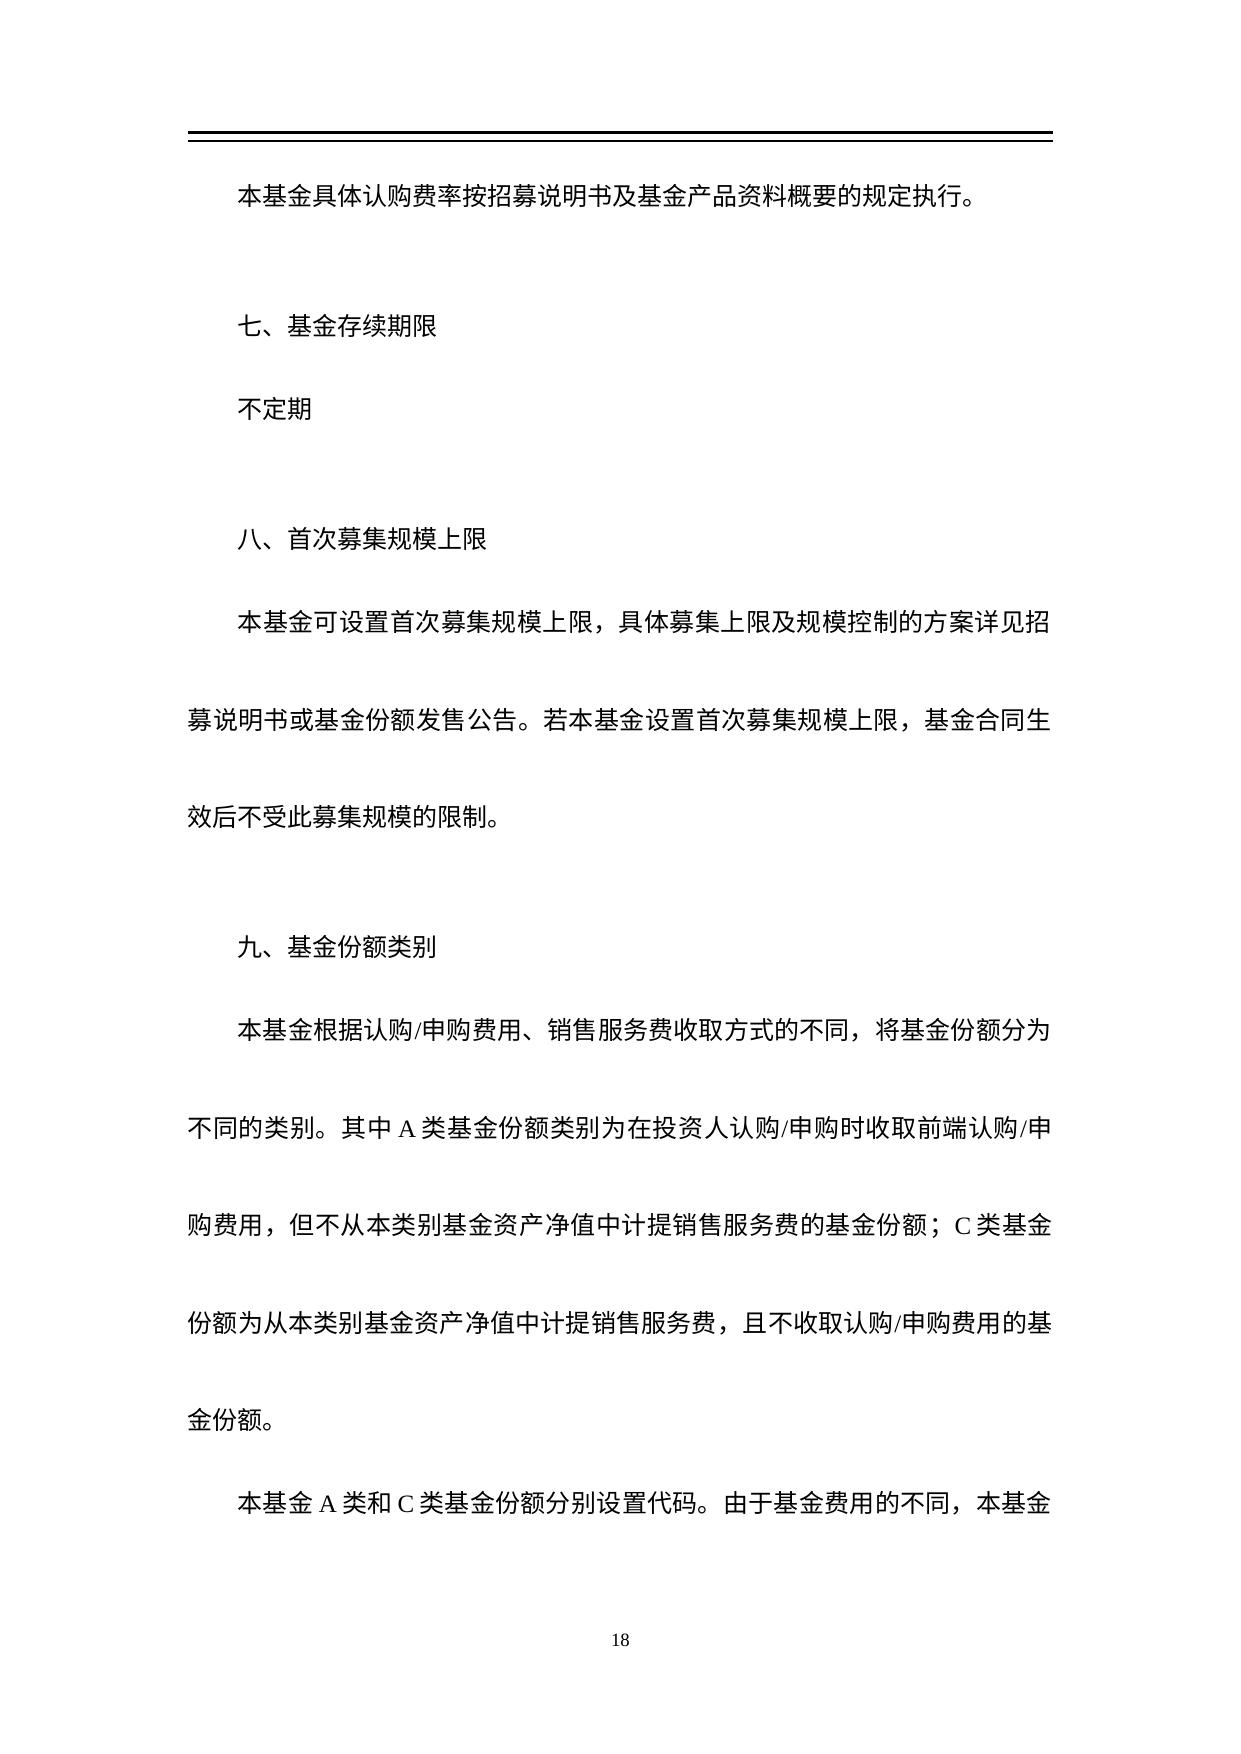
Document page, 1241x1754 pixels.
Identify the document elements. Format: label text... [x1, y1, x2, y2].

text 不定期 [187, 375, 1053, 440]
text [187, 1469, 1053, 1534]
text 本基金具体认购费率按招募说明书及基金产品资料概要的规定执行。 [187, 162, 1053, 227]
text 九、基金份额类别 [187, 913, 1053, 978]
text 本基金根据认购/申购费用、销售服务费收取方式的不同，将基金份额分为不同的类别。其中A类基金份额类别为在投资人认购/申购时收取前端认购/申购费用，但不从本类别基金资产净值中计提销售服务费的基金份额；C类基金份额为从本类别基金资产净值中计提销售服务费，且不收取认购/申购费用的基金份额。 [187, 996, 1053, 1451]
text 本基金可设置首次募集规模上限，具体募集上限及规模控制的方案详见招募说明书或基金份额发售公告。若本基金设置首次募集规模上限，基金合同生效后不受此募集规模的限制。 [187, 588, 1053, 848]
text 八、首次募集规模上限 [187, 505, 1053, 570]
text 七、基金存续期限 [187, 292, 1053, 357]
